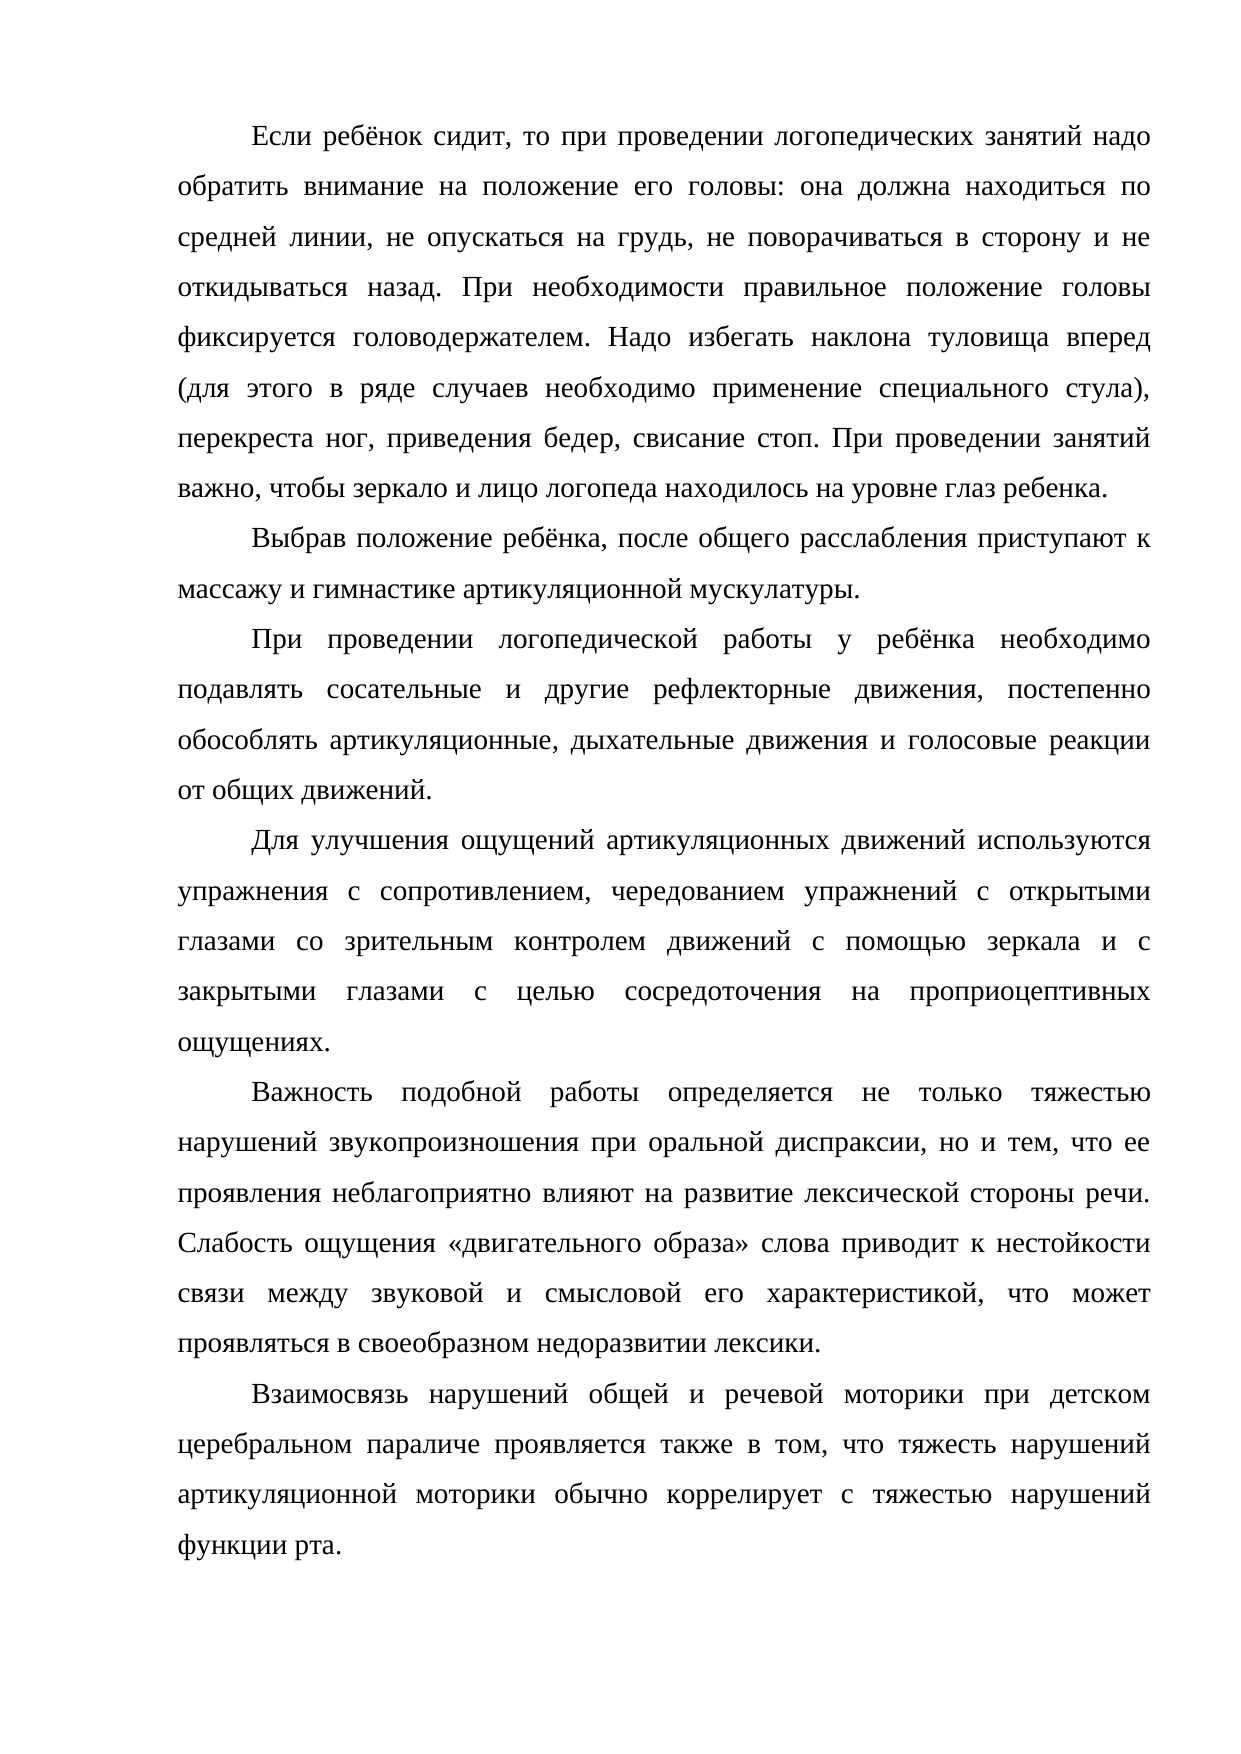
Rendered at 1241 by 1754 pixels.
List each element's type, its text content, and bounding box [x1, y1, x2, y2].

text Для улучшения ощущений артикуляционных движений используются упражнения с сопротивлением, чередованием упражнений с открытыми глазами со зрительным контролем движений с помощью зеркала и с закрытыми глазами с целью сосредоточения на проприоцептивных ощущениях. [177, 822, 1152, 1057]
text Выбрав положение ребёнка, после общего расслабления приступают к массажу и гимнастике артикуляционной мускулатуры. [177, 521, 1152, 604]
text Важность подобной работы определяется не только тяжестью нарушений звукопроизношения при оральной диспраксии, но и тем, что ее проявления неблагоприятно влияют на развитие лексической стороны речи. Слабость ощущения «двигательного образа» слова приводит к нестойкости связи между звуковой и смысловой его характеристикой, что может проявляться в своеобразном недоразвитии лексики. [177, 1074, 1152, 1359]
text Взаимосвязь нарушений общей и речевой моторики при детском церебральном параличе проявляется также в том, что тяжесть нарушений артикуляционной моторики обычно коррелирует с тяжестью нарушений функции рта. [177, 1376, 1152, 1560]
text Если ребёнок сидит, то при проведении логопедических занятий надо обратить внимание на положение его головы: она должна находиться по средней линии, не опускаться на грудь, не поворачиваться в сторону и не откидываться назад. При необходимости правильное положение головы фиксируется головодержателем. Надо избегать наклона туловища вперед (для этого в ряде случаев необходимо применение специального стула), перекреста ног, приведения бедер, свисание стоп. При проведении занятий важно, чтобы зеркало и лицо логопеда находилось на уровне глаз ребенка. [177, 118, 1152, 504]
text При проведении логопедической работы у ребёнка необходимо подавлять сосательные и другие рефлекторные движения, постепенно обособлять артикуляционные, дыхательные движения и голосовые реакции от общих движений. [177, 621, 1152, 806]
